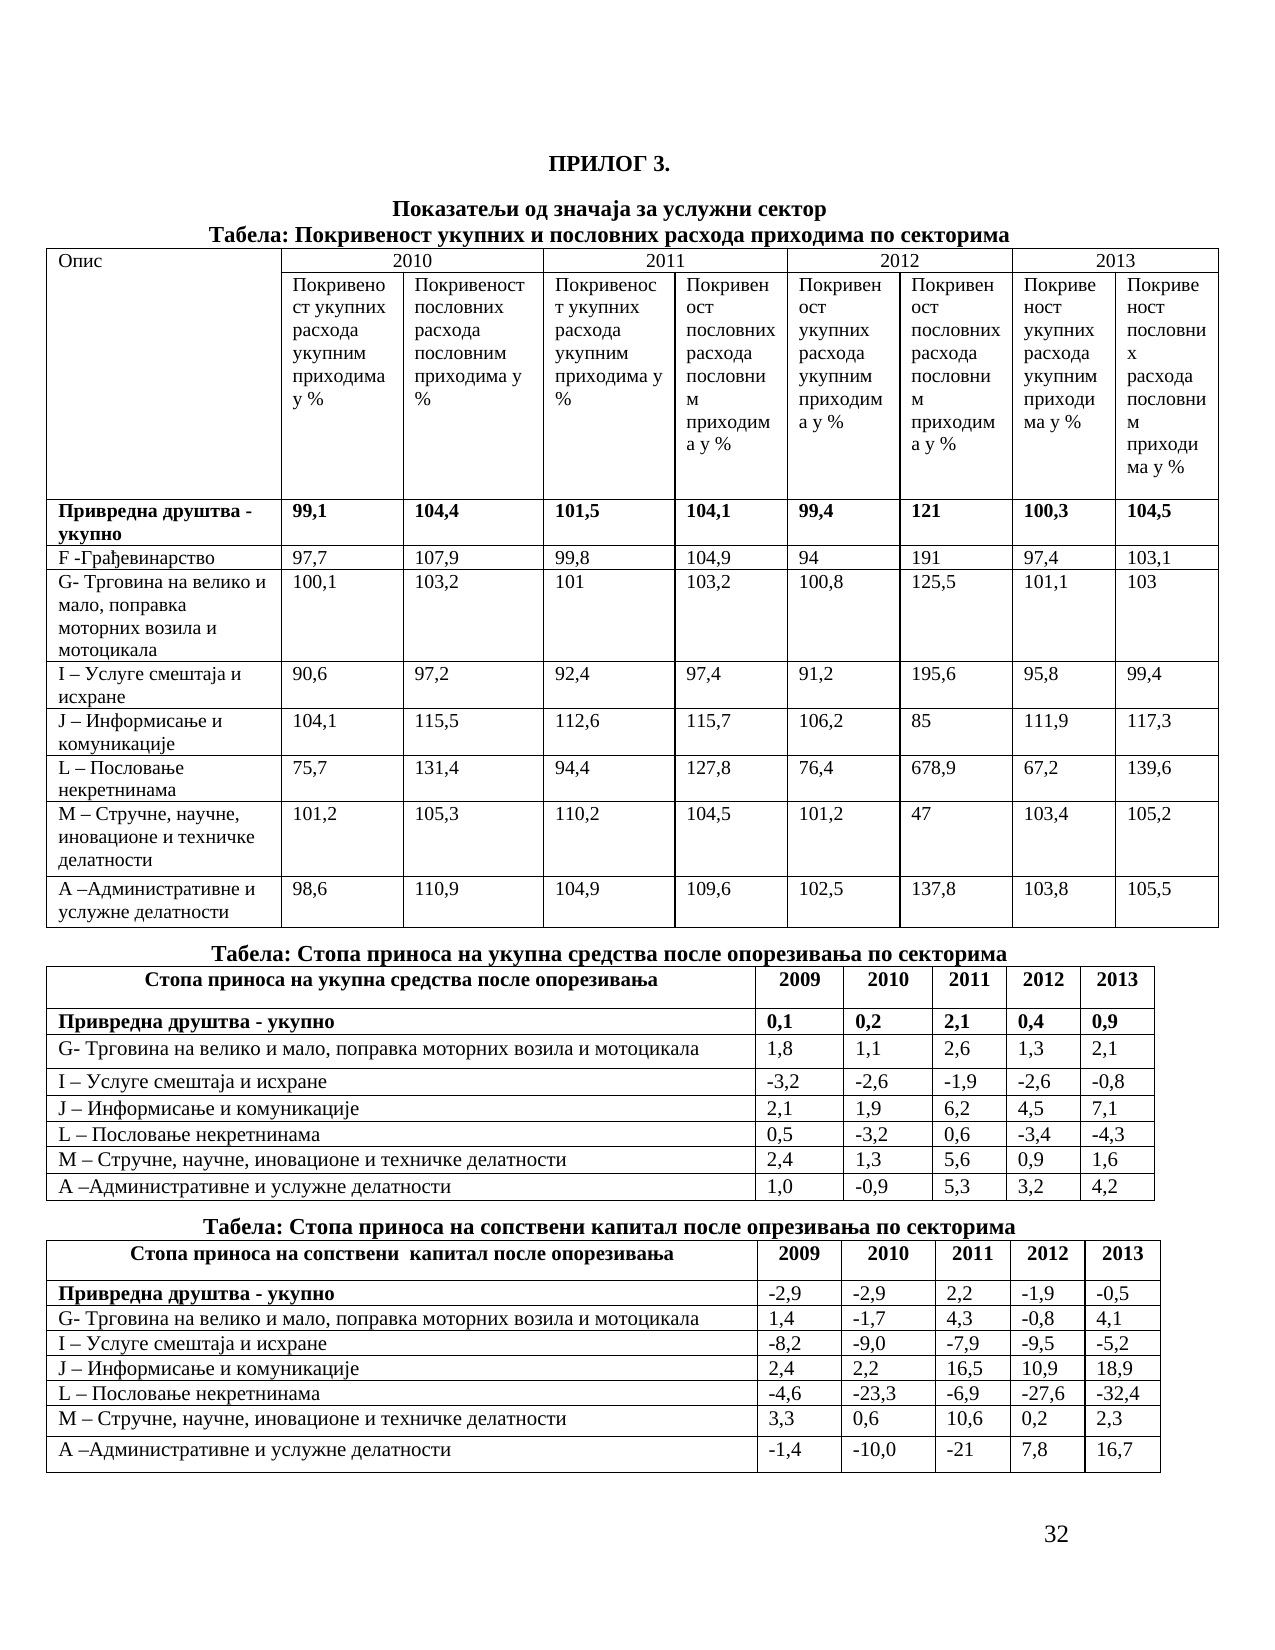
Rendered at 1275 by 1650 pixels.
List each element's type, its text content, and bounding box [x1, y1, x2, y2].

table_cell L – Пословање некретнинама [47, 1381, 757, 1405]
table_cell Покривеност укупних расхода укупним приходима у % [282, 273, 403, 498]
table_cell 94,4 [544, 756, 674, 801]
table_cell 110,9 [404, 877, 543, 927]
table_cell 1,8 [756, 1035, 843, 1068]
table_header 2010 [842, 1241, 935, 1280]
table_cell 103,1 [1116, 546, 1218, 569]
table_cell 103,4 [1013, 802, 1115, 876]
table_cell 139,6 [1116, 756, 1218, 801]
table_cell 47 [901, 802, 1012, 876]
table_cell 103,2 [676, 570, 787, 661]
table_cell -5,2 [1086, 1331, 1160, 1355]
table_cell 16,7 [1086, 1437, 1160, 1472]
table_cell 103 [1116, 570, 1218, 661]
table_cell 137,8 [901, 877, 1012, 927]
table_cell 0,5 [756, 1122, 843, 1146]
table_cell 115,7 [676, 709, 787, 754]
table_cell I – Услуге смештаја и исхране [47, 1331, 757, 1355]
table_cell 99,4 [1116, 662, 1218, 708]
text Табела: Стопа приноса на укупна средства после опорезивања по секторима [150, 940, 1069, 966]
table_cell -2,6 [844, 1069, 932, 1094]
table_cell 6,2 [933, 1096, 1006, 1121]
table_cell 4,2 [1081, 1174, 1154, 1200]
table_cell Покривеност пословних расхода пословним приходима у % [404, 273, 543, 498]
table_cell 1,1 [844, 1035, 932, 1068]
table_cell 10,6 [936, 1406, 1010, 1436]
table_cell 1,4 [758, 1306, 841, 1330]
table_cell Покривеност укупних расхода укупним приходима у % [1013, 273, 1115, 498]
table_header Опис [47, 249, 281, 498]
table_cell 2,1 [1081, 1035, 1154, 1068]
table_cell -2,9 [758, 1281, 841, 1305]
table_cell Покривеност пословних расхода пословним приходима у % [901, 273, 1012, 498]
table_cell Привредна друштва - укупно [47, 1281, 757, 1305]
table_cell 109,6 [676, 877, 787, 927]
table_cell -21 [936, 1437, 1010, 1472]
table_cell 99,4 [788, 500, 899, 545]
table_cell F -Грађевинарство [47, 546, 281, 569]
text ПРИЛОГ 3. [150, 150, 1069, 176]
table_cell А –Административне и услужне делатности [47, 877, 281, 927]
table_header 2011 [544, 249, 787, 272]
table_cell 2,1 [933, 1009, 1006, 1034]
table_cell 10,9 [1011, 1356, 1084, 1380]
table_cell 0,1 [756, 1009, 843, 1034]
table_cell 98,6 [282, 877, 403, 927]
table_cell 67,2 [1013, 756, 1115, 801]
table_cell 0,2 [1011, 1406, 1084, 1436]
table_cell 3,2 [1007, 1174, 1080, 1200]
table_cell 1,3 [1007, 1035, 1080, 1068]
table_cell 0,9 [1007, 1147, 1080, 1173]
table_cell М – Стручне, научне, иновационе и техничке делатности [47, 1406, 757, 1436]
table_cell 104,1 [282, 709, 403, 754]
text Показатељи од значаја за услужни сектор [150, 195, 1069, 221]
table_cell 97,2 [404, 662, 543, 708]
table_cell 103,2 [404, 570, 543, 661]
table_cell -1,4 [758, 1437, 841, 1472]
table_cell -9,5 [1011, 1331, 1084, 1355]
table_cell Ј – Информисање и комуникације [47, 709, 281, 754]
table_header 2013 [1013, 249, 1218, 272]
table_cell -6,9 [936, 1381, 1010, 1405]
table_cell -4,3 [1081, 1122, 1154, 1146]
table_cell 4,3 [936, 1306, 1010, 1330]
table_cell 4,1 [1086, 1306, 1160, 1330]
table_cell 2,2 [842, 1356, 935, 1380]
table_header 2013 [1081, 967, 1154, 1008]
table_cell 7,8 [1011, 1437, 1084, 1472]
table_cell 117,3 [1116, 709, 1218, 754]
table_cell 99,1 [282, 500, 403, 545]
table_header 2011 [933, 967, 1006, 1008]
table_cell 100,3 [1013, 500, 1115, 545]
table_cell -4,6 [758, 1381, 841, 1405]
table_header Стопа приноса на сопствени капитал после опорезивања [47, 1241, 757, 1280]
table_cell -0,5 [1086, 1281, 1160, 1305]
table_header 2012 [1011, 1241, 1084, 1280]
table_cell 0,4 [1007, 1009, 1080, 1034]
table_cell 3,3 [758, 1406, 841, 1436]
table_cell G- Трговина на велико и мало, поправка моторних возила и мотоцикала [47, 1306, 757, 1330]
table_cell 125,5 [901, 570, 1012, 661]
table_cell 100,1 [282, 570, 403, 661]
table_cell 0,9 [1081, 1009, 1154, 1034]
table_cell 97,4 [676, 662, 787, 708]
text Табела: Покривеност укупних и пословних расхода приходима по секторима [150, 221, 1069, 248]
table_header 2010 [844, 967, 932, 1008]
table_cell -0,8 [1011, 1306, 1084, 1330]
table_cell 91,2 [788, 662, 899, 708]
table_cell 4,5 [1007, 1096, 1080, 1121]
table_cell 101,1 [1013, 570, 1115, 661]
table_cell 195,6 [901, 662, 1012, 708]
table_cell -7,9 [936, 1331, 1010, 1355]
table_cell А –Административне и услужне делатности [47, 1174, 755, 1200]
table_cell 95,8 [1013, 662, 1115, 708]
text Табела: Стопа приноса на сопствени капитал после опрезивања по секторима [150, 1213, 1069, 1240]
table_header 2012 [1007, 967, 1080, 1008]
table_cell 2,3 [1086, 1406, 1160, 1436]
table_cell 121 [901, 500, 1012, 545]
table_cell -23,3 [842, 1381, 935, 1405]
table_cell 18,9 [1086, 1356, 1160, 1380]
table_cell I – Услуге смештаја и исхране [47, 1069, 755, 1094]
table_cell 104,9 [676, 546, 787, 569]
table_cell L – Пословање некретнинама [47, 756, 281, 801]
table_cell 2,1 [756, 1096, 843, 1121]
table_cell 92,4 [544, 662, 674, 708]
table_cell 2,2 [936, 1281, 1010, 1305]
table_cell 104,4 [404, 500, 543, 545]
table_cell 115,5 [404, 709, 543, 754]
table_cell L – Пословање некретнинама [47, 1122, 755, 1146]
table_cell 1,6 [1081, 1147, 1154, 1173]
table_cell 101,2 [282, 802, 403, 876]
table_header Стопа приноса на укупна средства после опорезивања [47, 967, 755, 1008]
table_cell Покривеност пословних расхода пословним приходима у % [676, 273, 787, 498]
table_cell 104,5 [1116, 500, 1218, 545]
table_cell Ј – Информисање и комуникације [47, 1356, 757, 1380]
table_cell 0,6 [933, 1122, 1006, 1146]
table_header 2009 [756, 967, 843, 1008]
table_cell 104,9 [544, 877, 674, 927]
table_cell Привредна друштва - укупно [47, 1009, 755, 1034]
table_cell 94 [788, 546, 899, 569]
table_cell -1,7 [842, 1306, 935, 1330]
table_cell -2,6 [1007, 1069, 1080, 1094]
table_cell 0,2 [844, 1009, 932, 1034]
table_cell 100,8 [788, 570, 899, 661]
table_cell 107,9 [404, 546, 543, 569]
table_cell 2,4 [758, 1356, 841, 1380]
table_cell 191 [901, 546, 1012, 569]
table_cell 104,1 [676, 500, 787, 545]
table_cell Покривеност укупних расхода укупним приходима у % [788, 273, 899, 498]
table_cell -10,0 [842, 1437, 935, 1472]
table_cell Ј – Информисање и комуникације [47, 1096, 755, 1121]
table_cell М – Стручне, научне, иновационе и техничке делатности [47, 802, 281, 876]
table_cell 101,2 [788, 802, 899, 876]
table_cell -3,2 [844, 1122, 932, 1146]
table_cell Покривеност укупних расхода укупним приходима у % [544, 273, 674, 498]
table_cell 1,3 [844, 1147, 932, 1173]
table_header 2013 [1086, 1241, 1160, 1280]
table_cell -1,9 [1011, 1281, 1084, 1305]
table_cell -32,4 [1086, 1381, 1160, 1405]
table_cell -0,8 [1081, 1069, 1154, 1094]
table_cell 5,3 [933, 1174, 1006, 1200]
table_cell 16,5 [936, 1356, 1010, 1380]
table_cell 104,5 [676, 802, 787, 876]
table_cell 112,6 [544, 709, 674, 754]
table_cell 103,8 [1013, 877, 1115, 927]
table_cell -3,2 [756, 1069, 843, 1094]
table_cell -3,4 [1007, 1122, 1080, 1146]
table_cell 97,4 [1013, 546, 1115, 569]
table_header 2009 [758, 1241, 841, 1280]
table_header 2012 [788, 249, 1012, 272]
table_header 2011 [936, 1241, 1010, 1280]
table_cell -1,9 [933, 1069, 1006, 1094]
table_cell 0,6 [842, 1406, 935, 1436]
table_cell 7,1 [1081, 1096, 1154, 1121]
table_cell -0,9 [844, 1174, 932, 1200]
table_cell 76,4 [788, 756, 899, 801]
table_cell 2,4 [756, 1147, 843, 1173]
table_cell 90,6 [282, 662, 403, 708]
table_cell 127,8 [676, 756, 787, 801]
table_cell -8,2 [758, 1331, 841, 1355]
table_cell I – Услуге смештаја и исхране [47, 662, 281, 708]
table_cell 111,9 [1013, 709, 1115, 754]
table_cell 1,9 [844, 1096, 932, 1121]
table_cell 2,6 [933, 1035, 1006, 1068]
table_cell 105,2 [1116, 802, 1218, 876]
table_cell -2,9 [842, 1281, 935, 1305]
table_cell Привредна друштва - укупно [47, 500, 281, 545]
table_cell 105,3 [404, 802, 543, 876]
table_header 2010 [282, 249, 543, 272]
table_cell -27,6 [1011, 1381, 1084, 1405]
table_cell 97,7 [282, 546, 403, 569]
table_cell 131,4 [404, 756, 543, 801]
table_cell 110,2 [544, 802, 674, 876]
table_cell 99,8 [544, 546, 674, 569]
table_cell 101,5 [544, 500, 674, 545]
table_cell А –Административне и услужне делатности [47, 1437, 757, 1472]
table_cell 105,5 [1116, 877, 1218, 927]
table_cell 5,6 [933, 1147, 1006, 1173]
table_cell Покривеност пословних расхода пословним приходима у % [1116, 273, 1218, 498]
table_cell 106,2 [788, 709, 899, 754]
table_cell М – Стручне, научне, иновационе и техничке делатности [47, 1147, 755, 1173]
table_cell 1,0 [756, 1174, 843, 1200]
table_cell 101 [544, 570, 674, 661]
table_cell G- Трговина на велико и мало, поправка моторних возила и мотоцикала [47, 1035, 755, 1068]
table_cell 102,5 [788, 877, 899, 927]
table_cell 85 [901, 709, 1012, 754]
table_cell G- Трговина на велико и мало, поправка моторних возила и мотоцикала [47, 570, 281, 661]
table_cell 678,9 [901, 756, 1012, 801]
table_cell 75,7 [282, 756, 403, 801]
table_cell -9,0 [842, 1331, 935, 1355]
